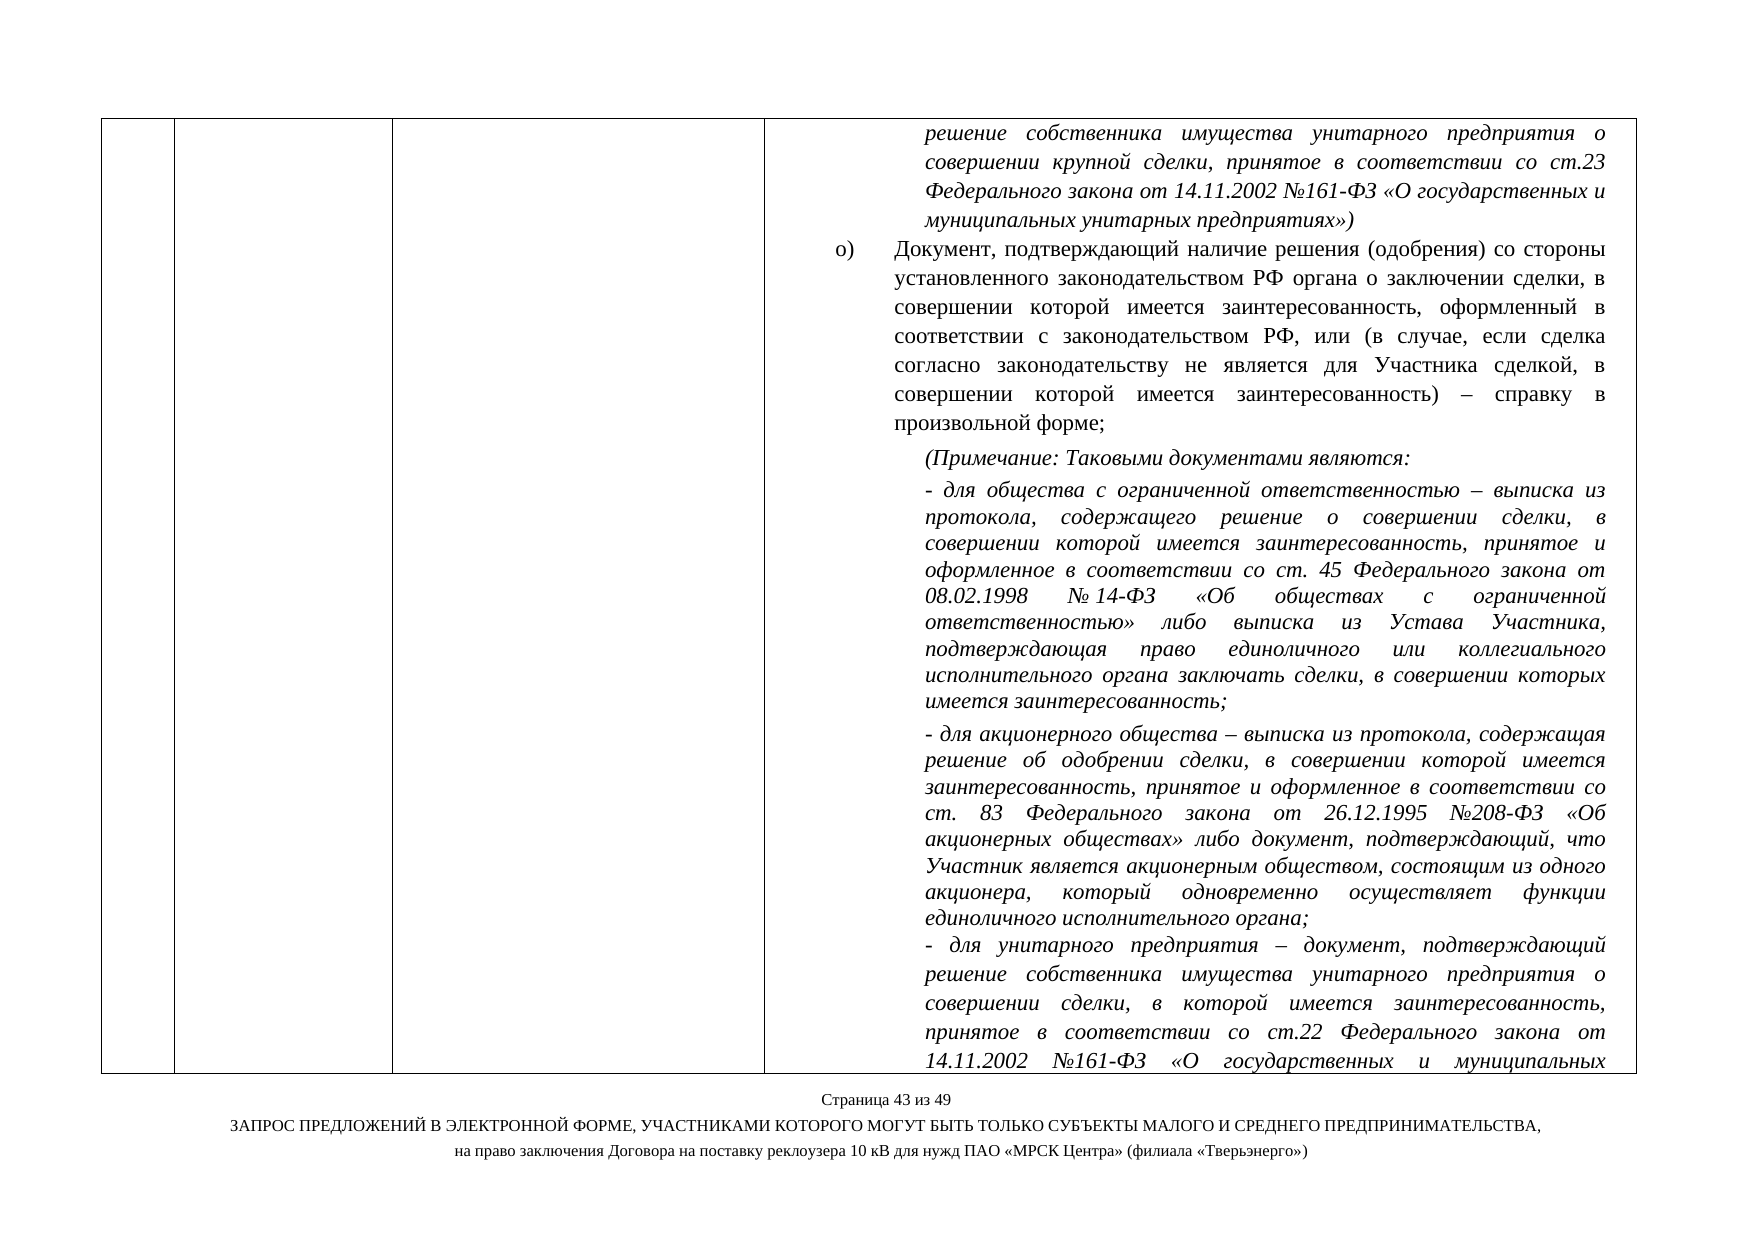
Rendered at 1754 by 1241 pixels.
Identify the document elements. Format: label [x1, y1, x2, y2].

table_cell [765, 119, 1636, 1073]
table_cell [102, 119, 174, 1073]
table_cell [175, 119, 392, 1073]
table_cell [393, 119, 764, 1073]
